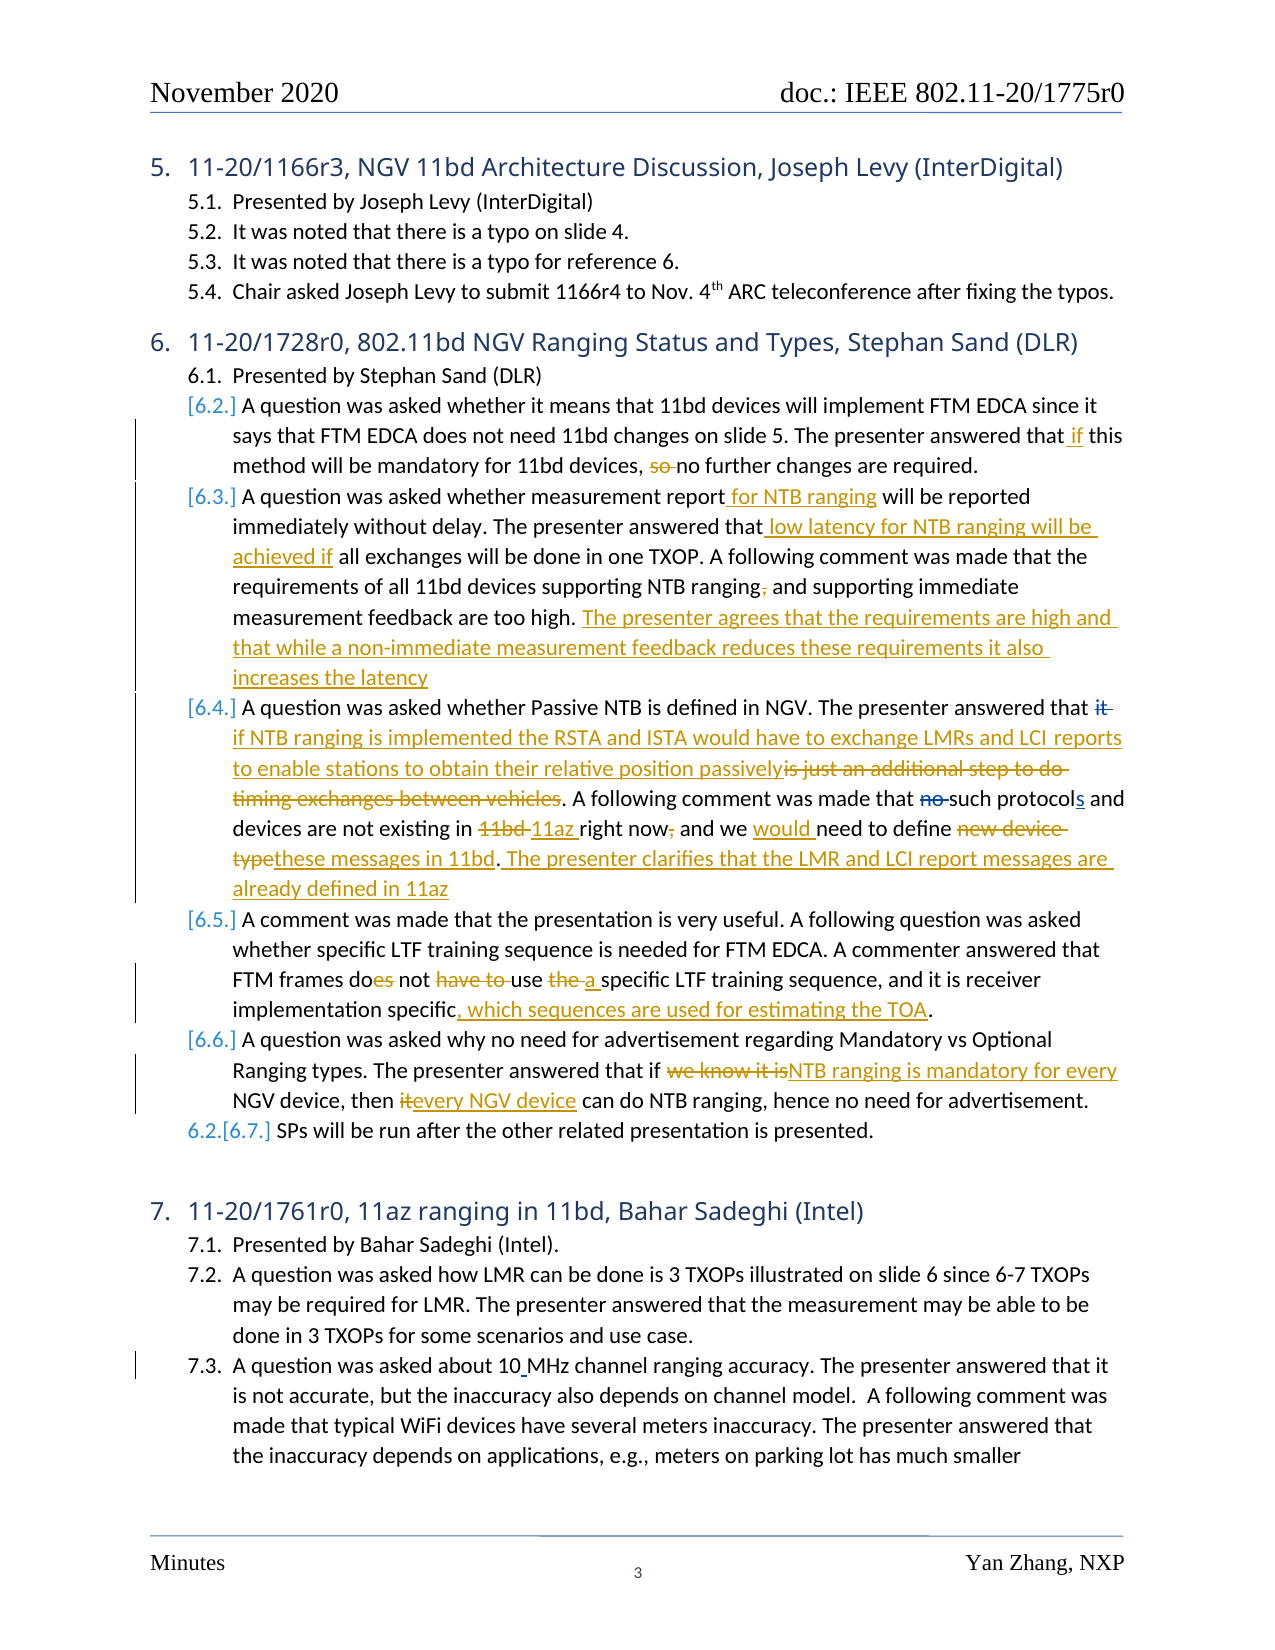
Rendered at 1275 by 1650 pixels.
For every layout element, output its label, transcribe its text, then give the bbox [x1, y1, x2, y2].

list It was noted that there is a typo on slide 4. [187, 217, 1125, 245]
subtitle 11-20/1728r0, 802.11bd NGV Ranging Status and Types, Stephan Sand (DLR) [150, 324, 1125, 358]
subtitle 11-20/1166r3, NGV 11bd Architecture Discussion, Joseph Levy (InterDigital) [150, 150, 1125, 184]
list A comment was made that the presentation is very useful. A following question was asked whether specific LTF training sequence is needed for FTM EDCA. A commenter answered that FTM frames do not use specific LTF training sequence, and it is receiver implementation specific. [187, 905, 1125, 1023]
list A question was asked whether measurement report will be reported immediately without delay. The presenter answered that all exchanges will be done in one TXOP. A following comment was made that the requirements of all 11bd devices supporting NTB ranging and supporting immediate measurement feedback are too high. [187, 482, 1125, 691]
list A question was asked how LMR can be done is 3 TXOPs illustrated on slide 6 since 6-7 TXOPs may be required for LMR. The presenter answered that the measurement may be able to be done in 3 TXOPs for some scenarios and use case. [187, 1260, 1125, 1349]
list SPs will be run after the other related presentation is presented. [187, 1116, 1125, 1144]
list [187, 1351, 1125, 1469]
list Presented by Bahar Sadeghi (Intel). [187, 1230, 1125, 1258]
list A question was asked whether it means that 11bd devices will implement FTM EDCA since it says that FTM EDCA does not need 11bd changes on slide 5. The presenter answered that this method will be mandatory for 11bd devices, no further changes are required. [187, 391, 1125, 480]
list A question was asked why no need for advertisement regarding Mandatory vs Optional Ranging types. The presenter answered that if NGV device, then can do NTB ranging, hence no need for advertisement. [187, 1026, 1125, 1114]
subtitle 11-20/1761r0, 11az ranging in 11bd, Bahar Sadeghi (Intel) [150, 1193, 1125, 1227]
list Presented by Stephan Sand (DLR) [187, 361, 1125, 389]
list Chair asked Joseph Levy to submit 1166r4 to Nov. 4th ARC teleconference after fixing the typos. [187, 277, 1125, 305]
list It was noted that there is a typo for reference 6. [187, 247, 1125, 275]
list A question was asked whether Passive NTB is defined in NGV. The presenter answered that . A following comment was made that such protocol and devices are not existing in right now and we need to define . [187, 693, 1125, 903]
list Presented by Joseph Levy (InterDigital) [187, 187, 1125, 215]
